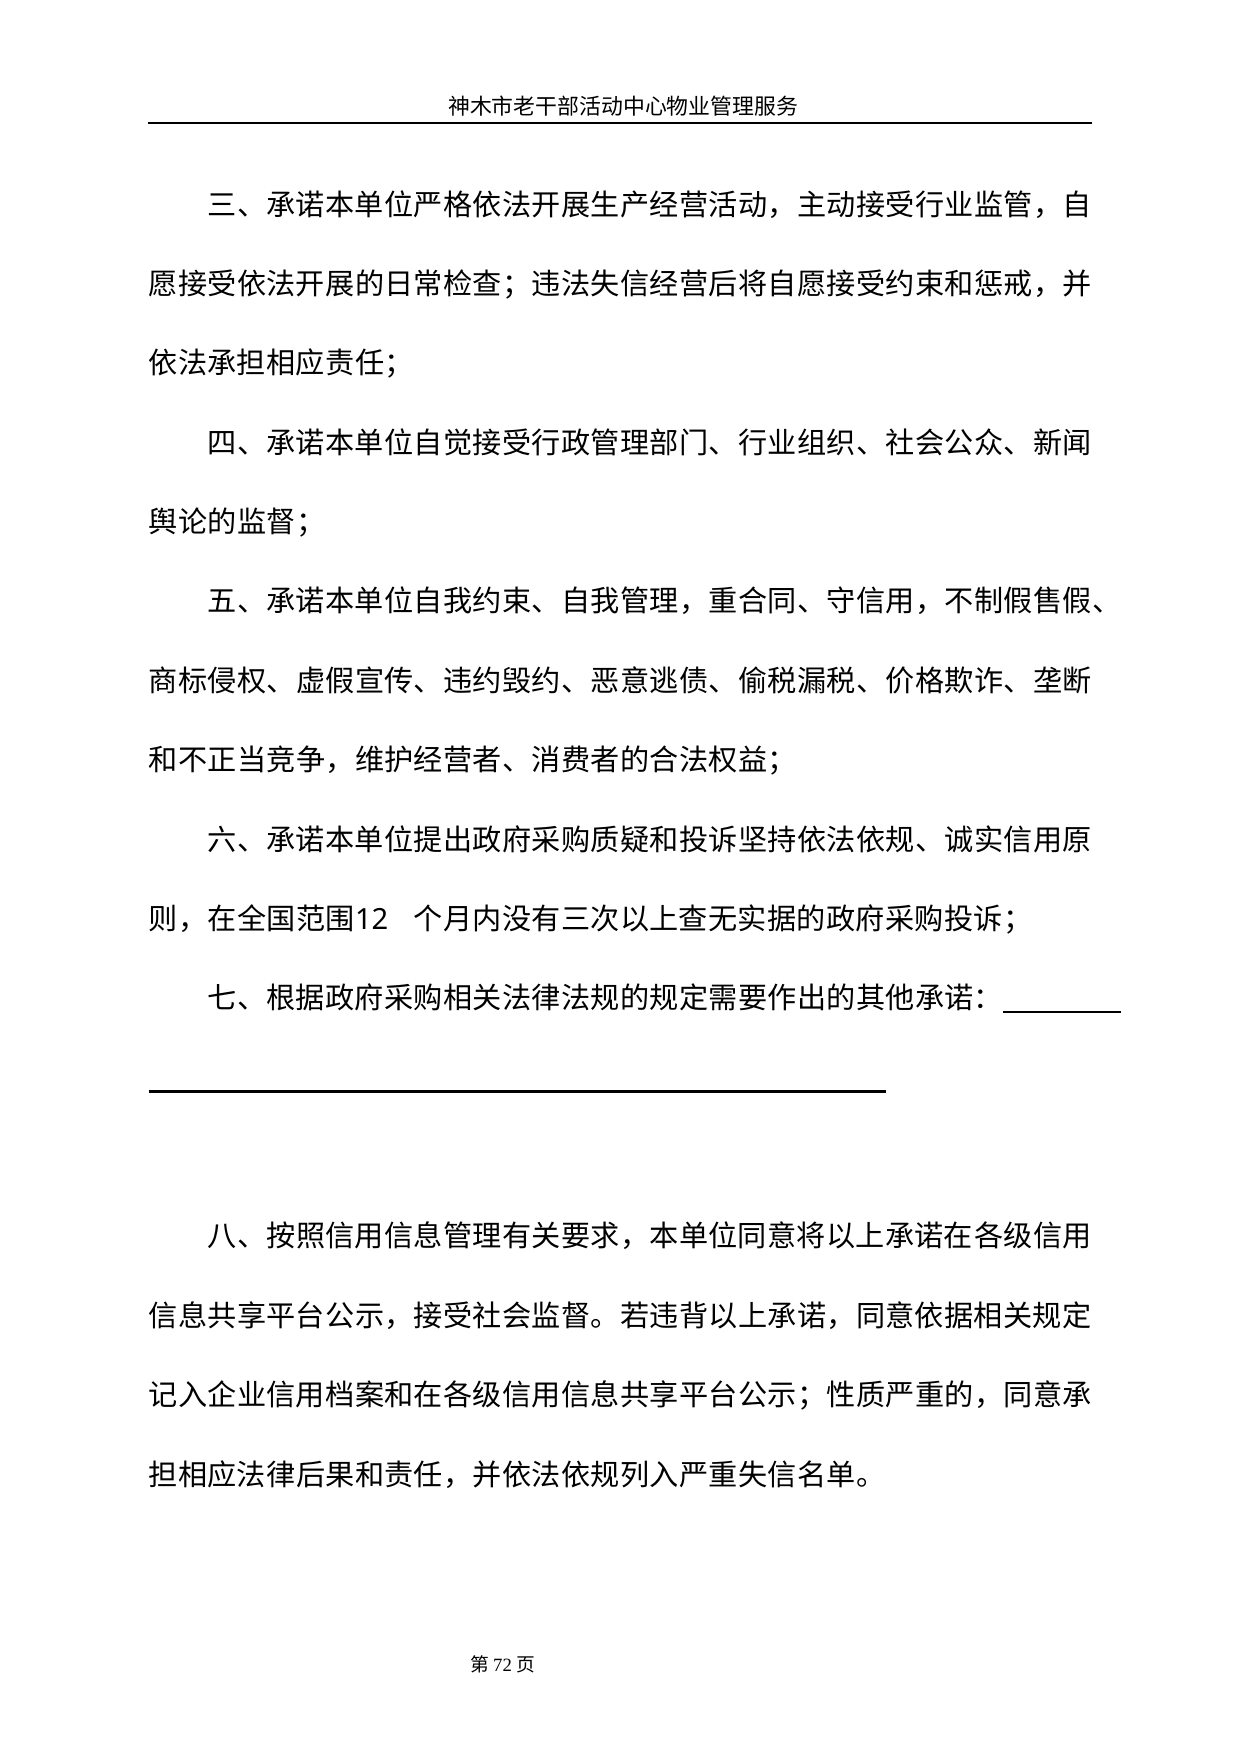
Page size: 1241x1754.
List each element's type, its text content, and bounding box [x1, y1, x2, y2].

text 四、承诺本单位自觉接受行政管理部门、行业组织、社会公众、新闻舆论的监督； [148, 401, 1092, 559]
text 六、承诺本单位提出政府采购质疑和投诉坚持依法依规、诚实信用原则，在全国范围12个月内没有三次以上查无实据的政府采购投诉； [148, 798, 1092, 956]
text 五、承诺本单位自我约束、自我管理，重合同、守信用，不制假售假、商标侵权、虚假宣传、违约毁约、恶意逃债、偷税漏税、价格欺诈、垄断和不正当竞争，维护经营者、消费者的合法权益； [148, 559, 1092, 798]
text 八、按照信用信息管理有关要求，本单位同意将以上承诺在各级信用信息共享平台公示，接受社会监督。若违背以上承诺，同意依据相关规定记入企业信用档案和在各级信用信息共享平台公示；性质严重的，同意承担相应法律后果和责任，并依法依规列入严重失信名单。 [148, 1194, 1092, 1512]
text 七、根据政府采购相关法律法规的规定需要作出的其他承诺： [148, 956, 1092, 1194]
text 三、承诺本单位严格依法开展生产经营活动，主动接受行业监管，自愿接受依法开展的日常检查；违法失信经营后将自愿接受约束和惩戒，并依法承担相应责任； [148, 163, 1092, 401]
